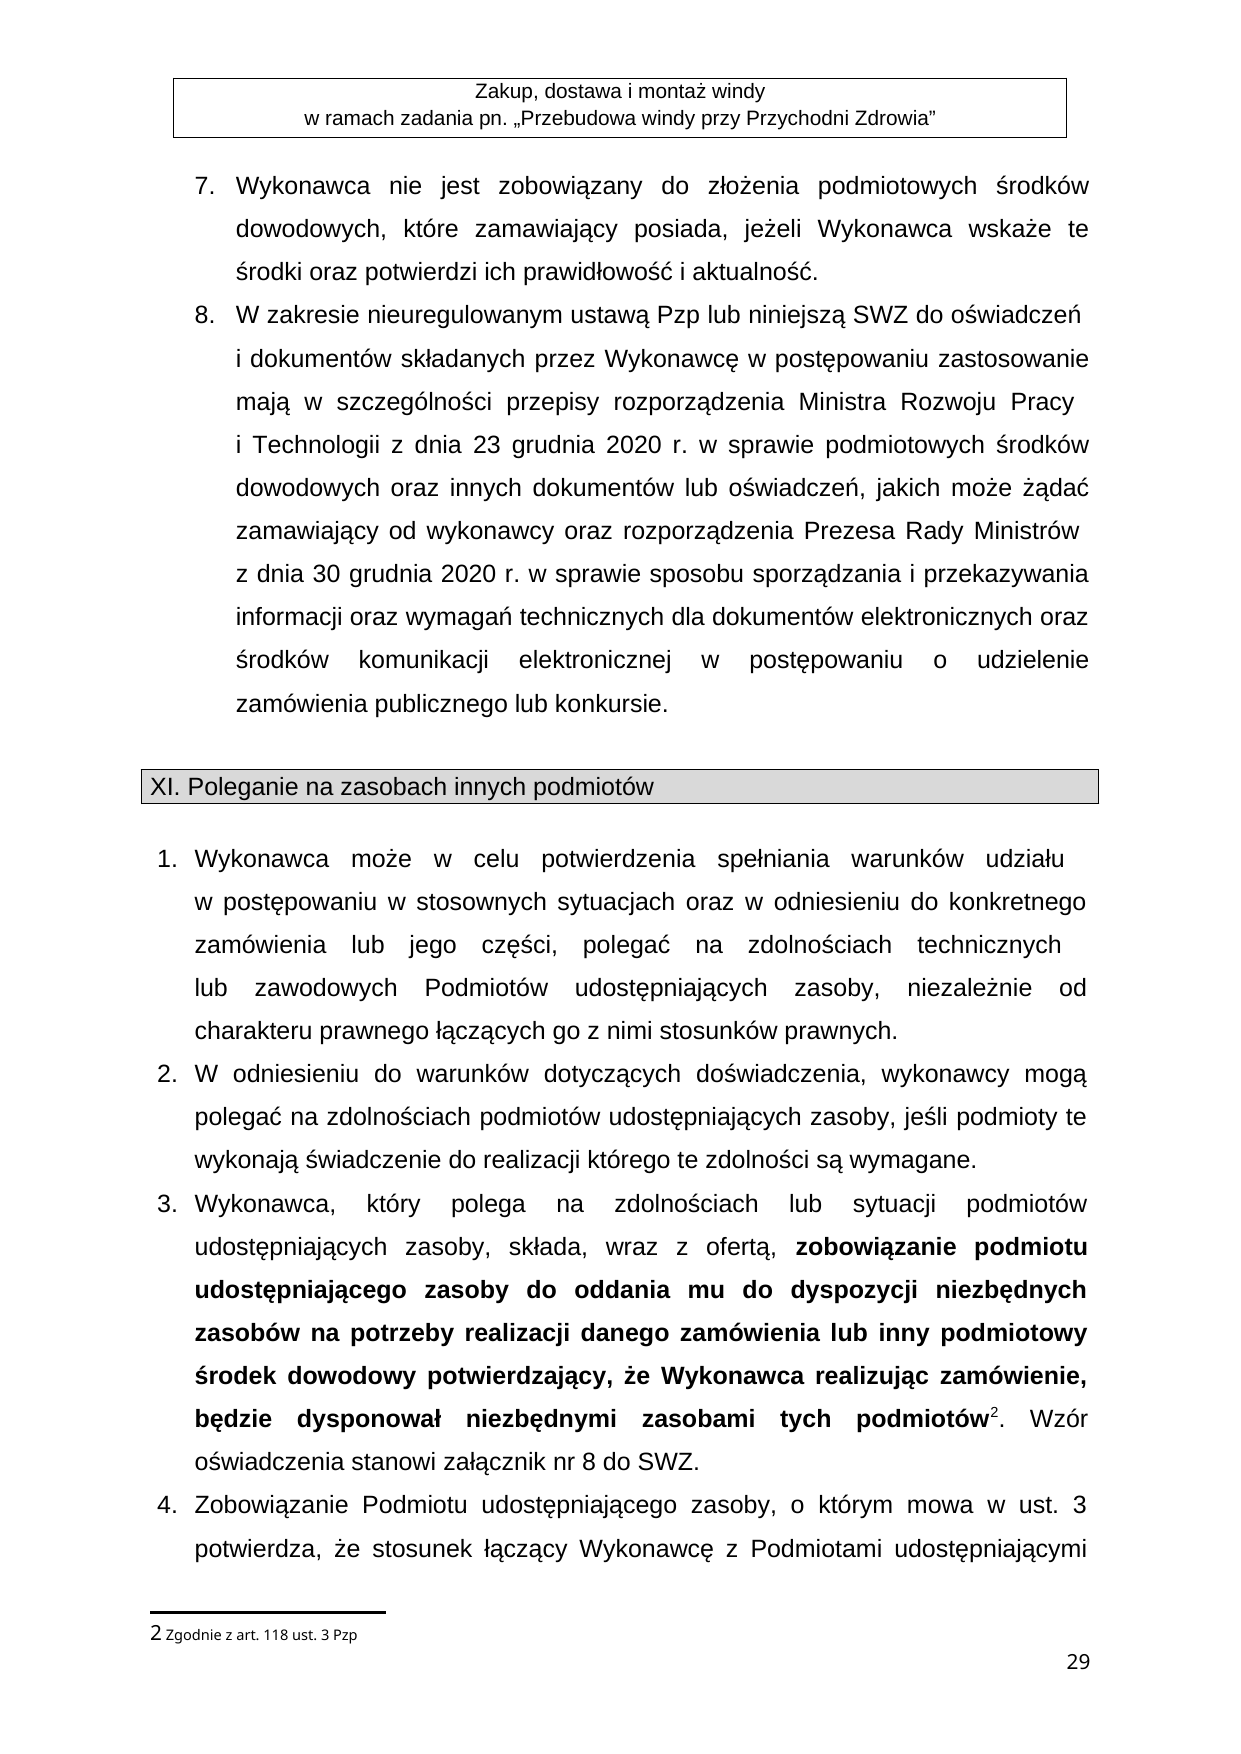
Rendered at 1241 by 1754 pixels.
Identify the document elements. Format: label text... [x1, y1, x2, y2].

list Wykonawca może w celu potwierdzenia spełniania warunków udziału w postępowaniu w stosownych sytuacjach oraz w odniesieniu do konkretnego zamówienia lub jego części, polegać na zdolnościach technicznych lub zawodowych Podmiotów udostępniających zasoby, niezależnie od charakteru prawnego łączących go z nimi stosunków prawnych. [157, 843, 1088, 1045]
list Wykonawca nie jest zobowiązany do złożenia podmiotowych środków dowodowych, które zamawiający posiada, jeżeli Wykonawca wskaże te środki oraz potwierdzi ich prawidłowość i aktualność. [194, 171, 1090, 286]
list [157, 1490, 1088, 1562]
list Wykonawca, który polega na zdolnościach lub sytuacji podmiotów udostępniających zasoby, składa, wraz z ofertą, zobowiązanie podmiotu udostępniającego zasoby do oddania mu do dyspozycji niezbędnych zasobów na potrzeby realizacji danego zamówienia lub inny podmiotowy środek dowodowy potwierdzający, że Wykonawca realizując zamówienie, będzie dysponował niezbędnymi zasobami tych podmiotów. Wzór oświadczenia stanowi załącznik nr 8 do SWZ. [157, 1188, 1088, 1476]
subtitle XI. Poleganie na zasobach innych podmiotów [142, 770, 1098, 803]
list W zakresie nieuregulowanym ustawą Pzp lub niniejszą SWZ do oświadczeń i dokumentów składanych przez Wykonawcę w postępowaniu zastosowanie mają w szczególności przepisy rozporządzenia Ministra Rozwoju Pracy i Technologii z dnia 23 grudnia 2020 r. w sprawie podmiotowych środków dowodowych oraz innych dokumentów lub oświadczeń, jakich może żądać zamawiający od wykonawcy oraz rozporządzenia Prezesa Rady Ministrów z dnia 30 grudnia 2020 r. w sprawie sposobu sporządzania i przekazywania informacji oraz wymagań technicznych dla dokumentów elektronicznych oraz środków komunikacji elektronicznej w postępowaniu o udzielenie zamówienia publicznego lub konkursie. [194, 300, 1090, 717]
list W odniesieniu do warunków dotyczących doświadczenia, wykonawcy mogą polegać na zdolnościach podmiotów udostępniających zasoby, jeśli podmioty te wykonają świadczenie do realizacji którego te zdolności są wymagane. [157, 1059, 1088, 1174]
